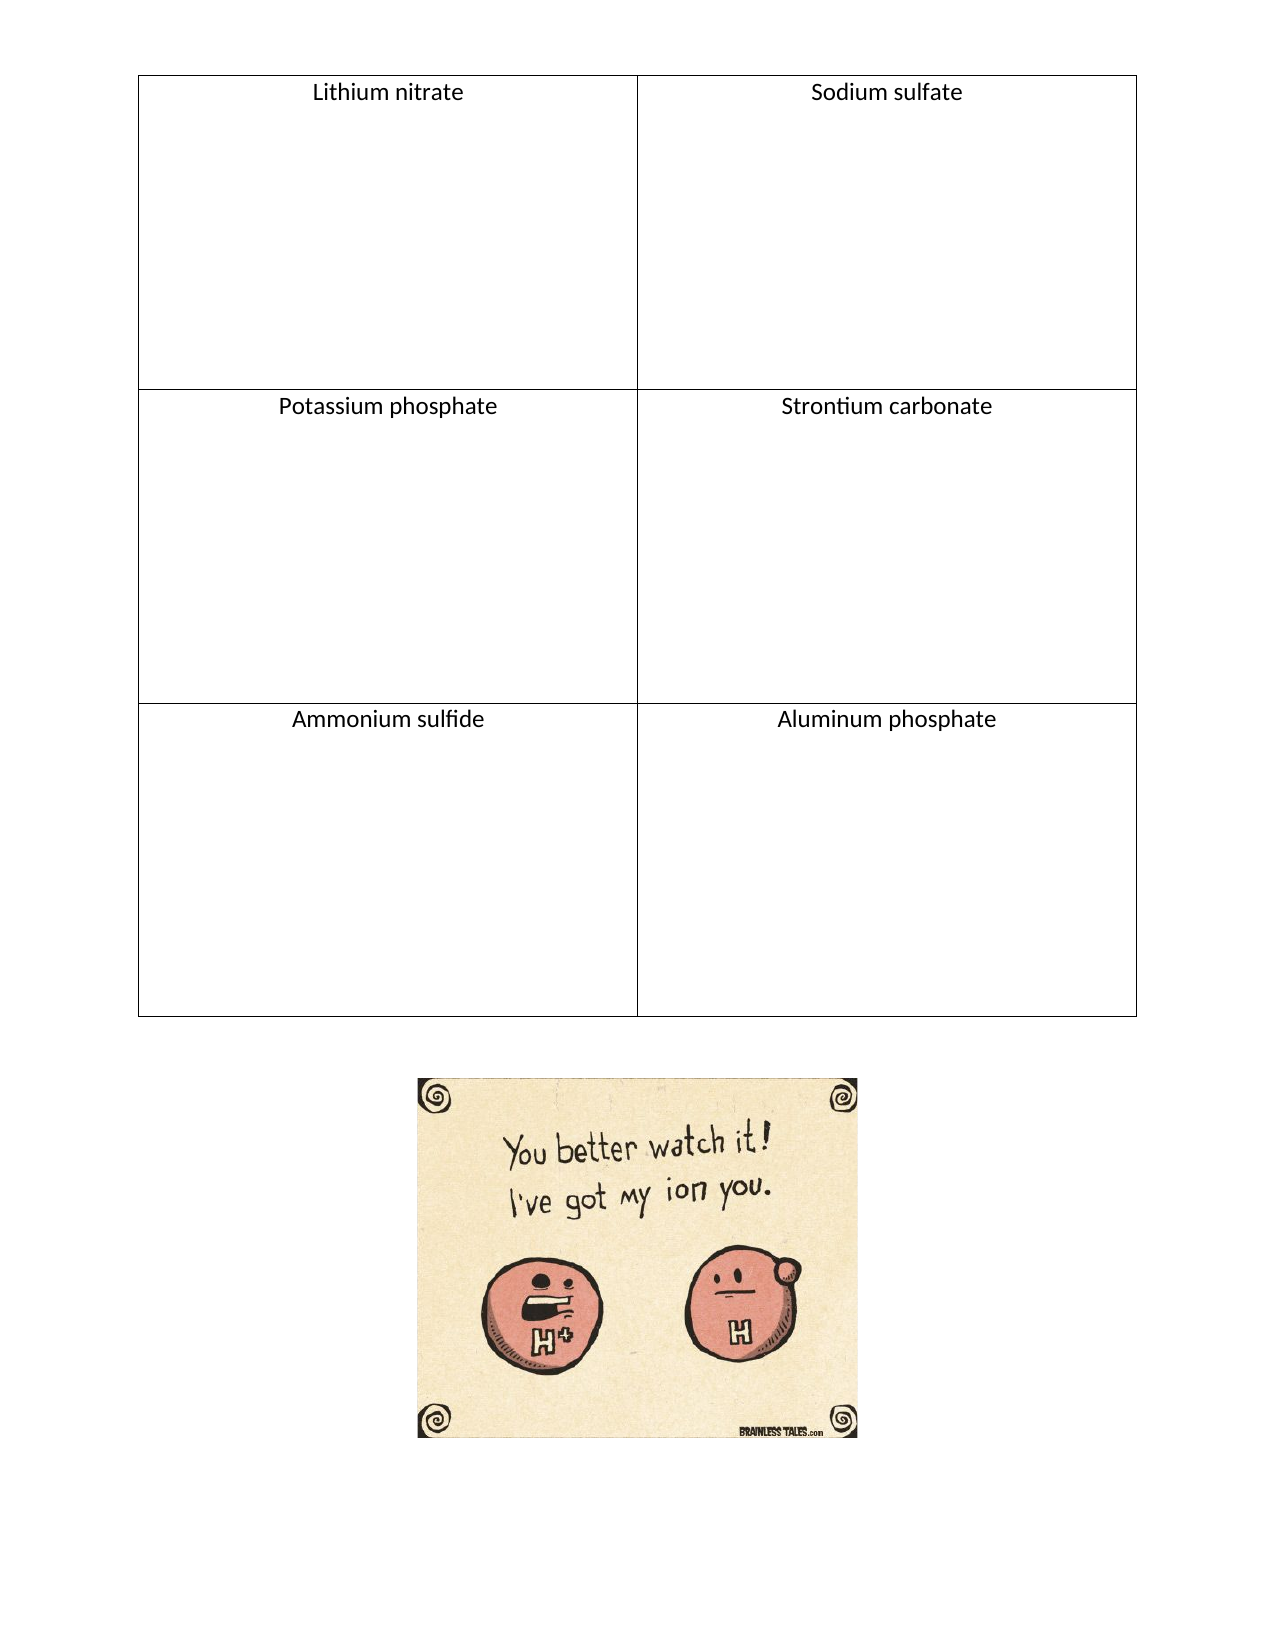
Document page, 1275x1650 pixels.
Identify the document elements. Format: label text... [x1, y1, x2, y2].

table_cell Aluminum phosphate [638, 704, 1136, 1016]
table_header Lithium nitrate [139, 76, 637, 389]
table_cell Potassium phosphate [139, 390, 637, 702]
table_cell Ammonium sulfide [139, 704, 637, 1016]
table_header Sodium sulfate [638, 76, 1136, 389]
picture [417, 1078, 858, 1438]
table_cell Strontium carbonate [638, 390, 1136, 702]
